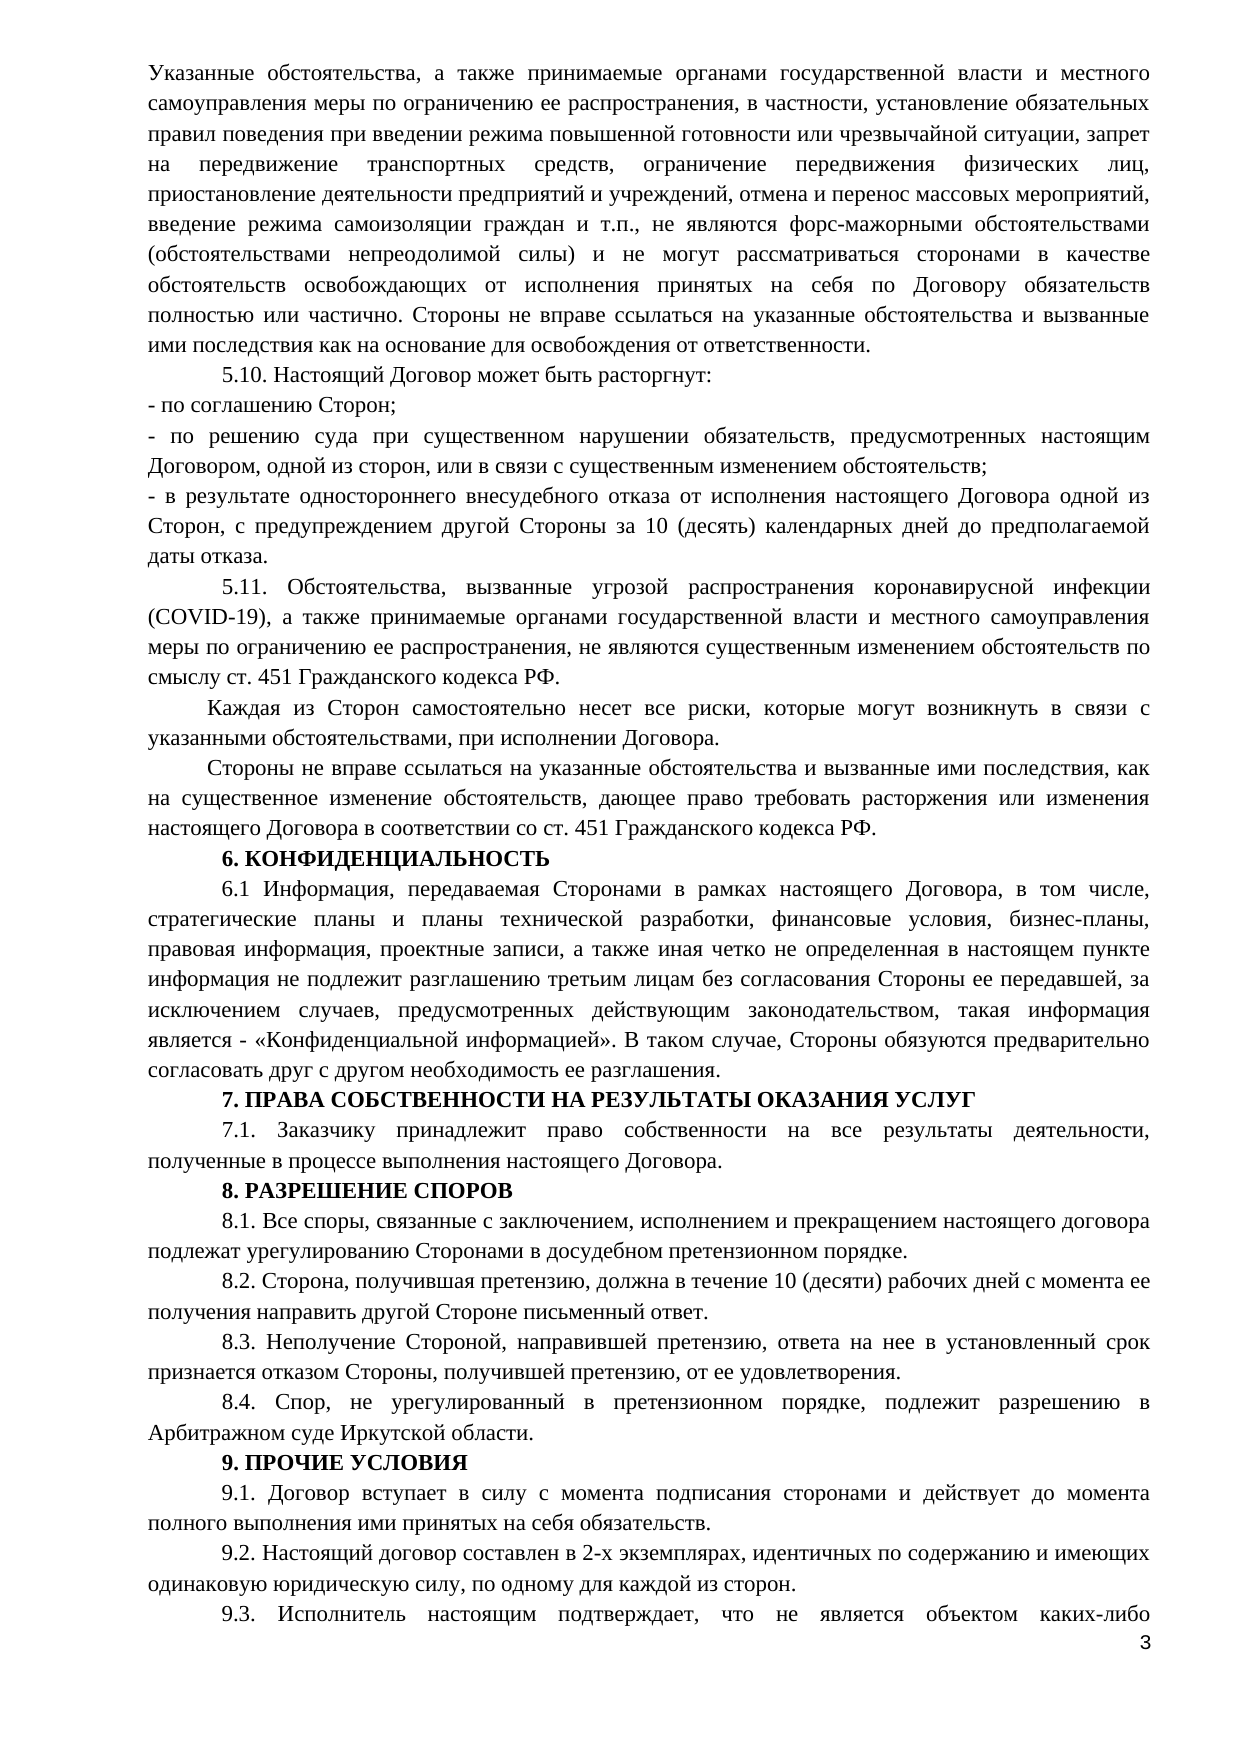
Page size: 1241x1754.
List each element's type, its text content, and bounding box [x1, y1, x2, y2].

text 7. ПРАВА СОБСТВЕННОСТИ НА РЕЗУЛЬТАТЫ ОКАЗАНИЯ УСЛУГ [148, 1086, 1152, 1113]
text 6. КОНФИДЕНЦИАЛЬНОСТЬ [148, 844, 1152, 871]
text 9. ПРОЧИЕ УСЛОВИЯ [148, 1449, 1152, 1475]
text 8.4. Спор, не урегулированный в претензионном порядке, подлежит разрешению в Арбитражном суде Иркутской области. [148, 1388, 1152, 1445]
text - в результате одностороннего внесудебного отказа от исполнения настоящего Договора одной из Сторон, с предупреждением другой Стороны за 10 (десять) календарных дней до предполагаемой даты отказа. [148, 482, 1152, 569]
text 7.1. Заказчику принадлежит право собственности на все результаты деятельности, полученные в процессе выполнения настоящего Договора. [148, 1116, 1152, 1173]
text 6.1 Информация, передаваемая Сторонами в рамках настоящего Договора, в том числе, стратегические планы и планы технической разработки, финансовые условия, бизнес-планы, правовая информация, проектные записи, а также иная четко не определенная в настоящем пункте информация не подлежит разглашению третьим лицам без согласования Стороны ее передавшей, за исключением случаев, предусмотренных действующим законодательством, такая информация является - «Конфиденциальной информацией». В таком случае, Стороны обязуются предварительно согласовать друг с другом необходимость ее разглашения. [148, 875, 1152, 1082]
text 5.11. Обстоятельства, вызванные угрозой распространения коронавирусной инфекции (COVID-19), а также принимаемые органами государственной власти и местного самоуправления меры по ограничению ее распространения, не являются существенным изменением обстоятельств по смыслу ст. 451 Гражданского кодекса РФ. [148, 573, 1152, 690]
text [148, 59, 1152, 357]
text 8.1. Все споры, связанные с заключением, исполнением и прекращением настоящего договора подлежат урегулированию Сторонами в досудебном претензионном порядке. [148, 1207, 1152, 1264]
text - по решению суда при существенном нарушении обязательств, предусмотренных настоящим Договором, одной из сторон, или в связи с существенным изменением обстоятельств; [148, 422, 1152, 478]
text 5.10. Настоящий Договор может быть расторгнут: [148, 361, 1152, 388]
text 9.1. Договор вступает в силу с момента подписания сторонами и действует до момента полного выполнения ими принятых на себя обязательств. [148, 1479, 1152, 1536]
text - по соглашению Сторон; [148, 391, 1152, 418]
text 8. РАЗРЕШЕНИЕ СПОРОВ [148, 1177, 1152, 1203]
text Стороны не вправе ссылаться на указанные обстоятельства и вызванные ими последствия, как на существенное изменение обстоятельств, дающее право требовать расторжения или изменения настоящего Договора в соответствии со ст. 451 Гражданского кодекса РФ. [148, 754, 1152, 841]
text 9.2. Настоящий договор составлен в 2-х экземплярах, идентичных по содержанию и имеющих одинаковую юридическую силу, по одному для каждой из сторон. [148, 1539, 1152, 1596]
text Каждая из Сторон самостоятельно несет все риски, которые могут возникнуть в связи с указанными обстоятельствами, при исполнении Договора. [148, 693, 1152, 750]
text 8.3. Неполучение Стороной, направившей претензию, ответа на нее в установленный срок признается отказом Стороны, получившей претензию, от ее удовлетворения. [148, 1328, 1152, 1384]
text 8.2. Сторона, получившая претензию, должна в течение 10 (десяти) рабочих дней с момента ее получения направить другой Стороне письменный ответ. [148, 1267, 1152, 1324]
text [148, 1600, 1152, 1626]
